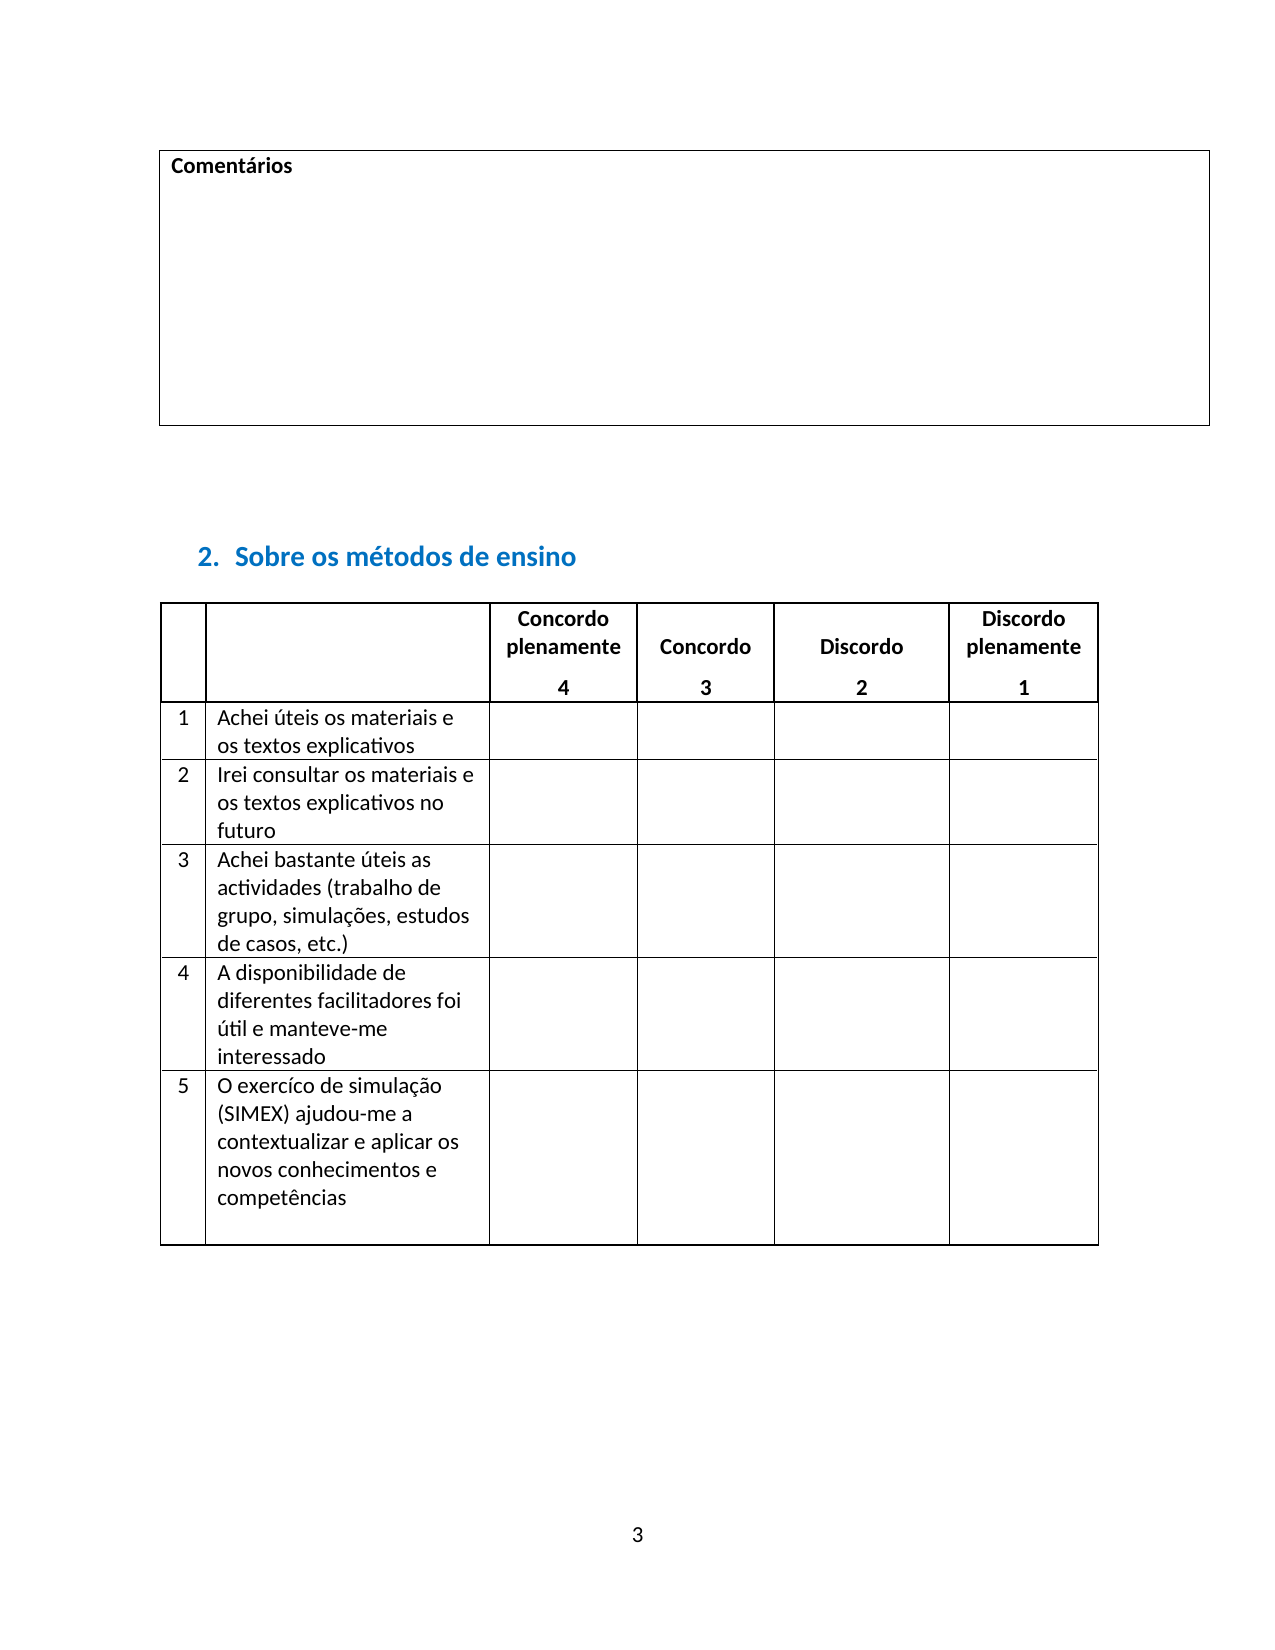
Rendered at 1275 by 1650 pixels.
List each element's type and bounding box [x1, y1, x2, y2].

table_header [149, 150, 1275, 1246]
